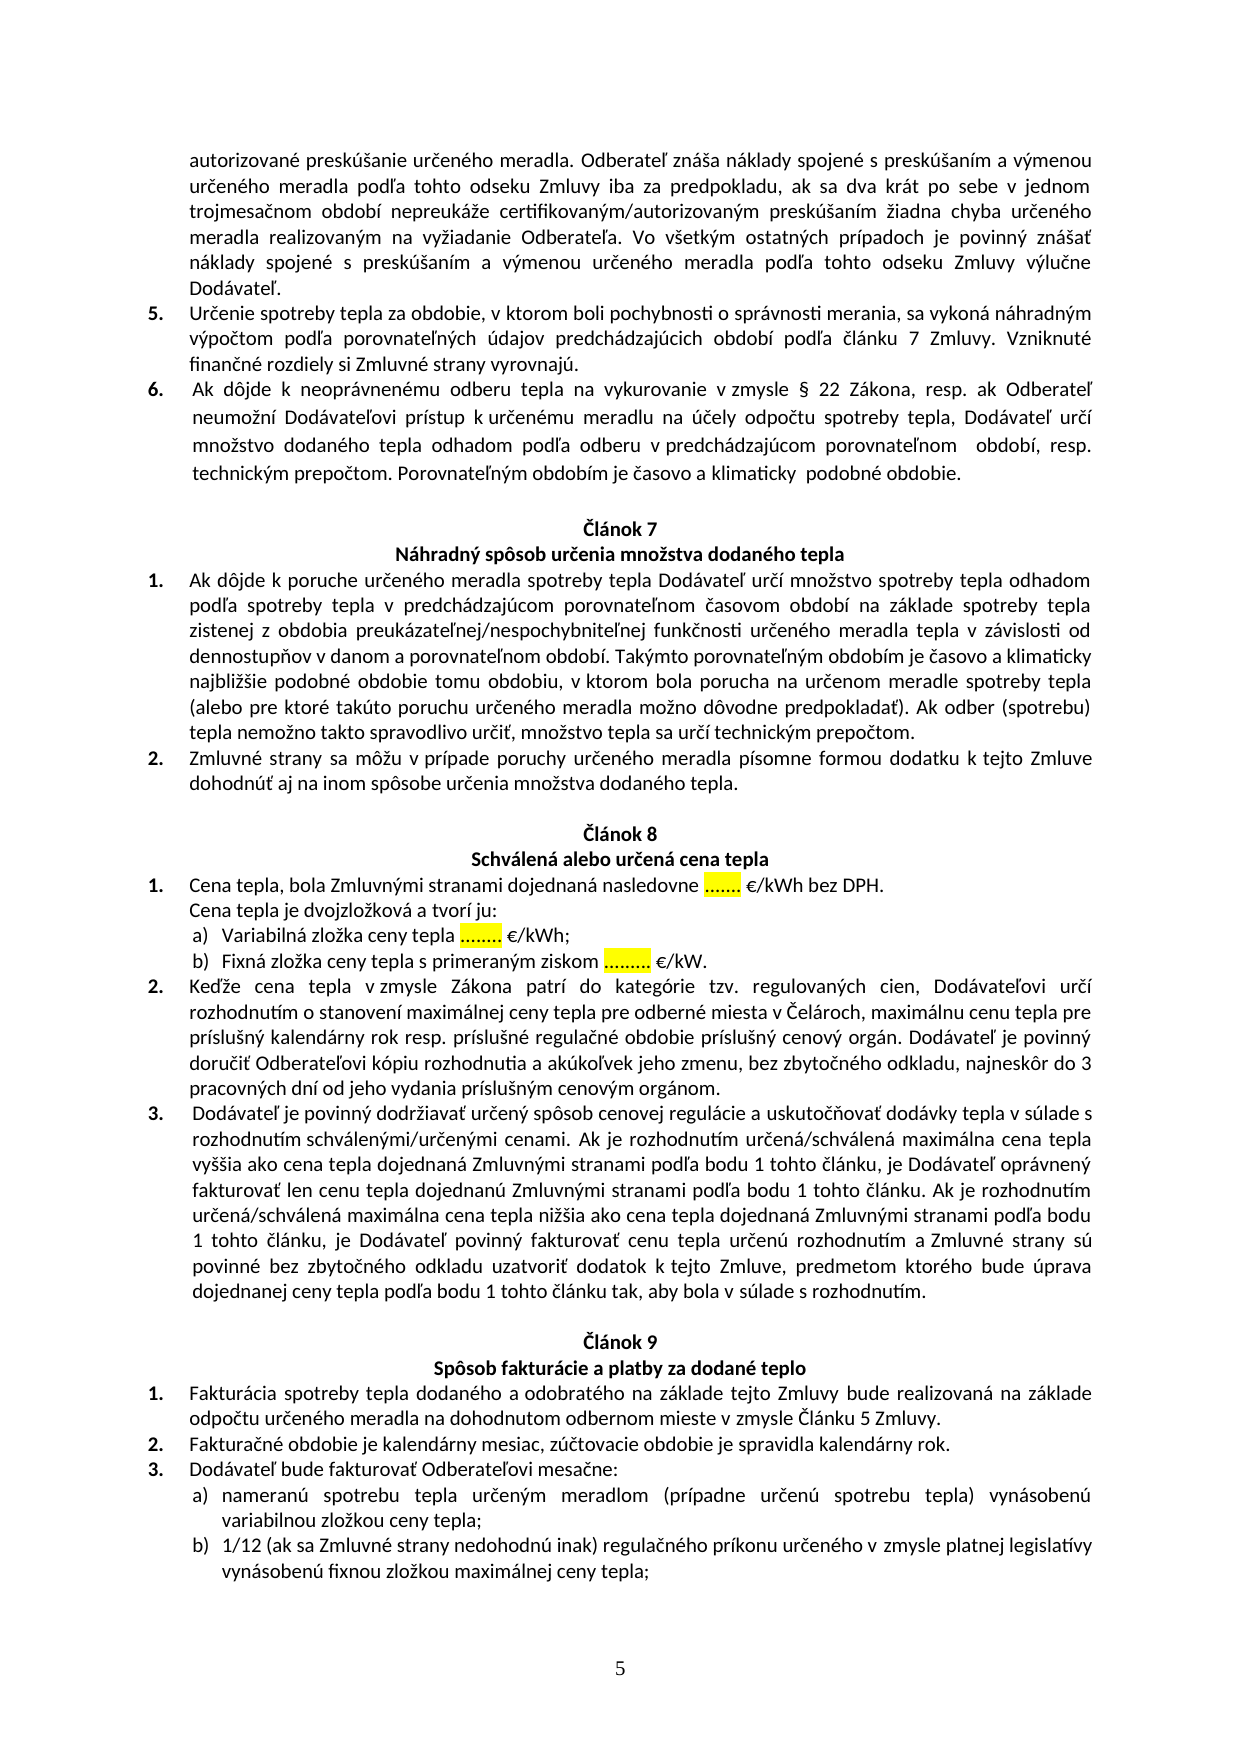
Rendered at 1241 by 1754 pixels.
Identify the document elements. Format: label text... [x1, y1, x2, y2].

text Spôsob fakturácie a platby za dodané teplo [148, 1355, 1092, 1380]
list Ak dôjde k poruche určeného meradla spotreby tepla Dodávateľ určí množstvo spotreby tepla odhadom podľa spotreby tepla v predchádzajúcom porovnateľnom časovom období na základe spotreby tepla zistenej z obdobia preukázateľnej/nespochybniteľnej funkčnosti určeného meradla tepla v závislosti od dennostupňov v danom a porovnateľnom období. Takýmto porovnateľným obdobím je časovo a klimaticky najbližšie podobné obdobie tomu obdobiu, v ktorom bola porucha na určenom meradle spotreby tepla (alebo pre ktoré takúto poruchu určeného meradla možno dôvodne predpokladať). Ak odber (spotrebu) tepla nemožno takto spravodlivo určiť, množstvo tepla sa určí technickým prepočtom. [148, 567, 1092, 745]
text Článok 7 [148, 516, 1092, 541]
list Variabilná zložka ceny tepla ........ €/kWh; [192, 923, 460, 948]
text Článok 9 [148, 1329, 1092, 1355]
list Cena tepla, bola Zmluvnými stranami dojednaná nasledovne ....... €/kWh bez DPH. [148, 872, 704, 897]
list Dodávateľ bude fakturovať Odberateľovi mesačne: [148, 1456, 1092, 1482]
list Fixná zložka ceny tepla s primeraným ziskom ......... €/kW. [651, 948, 1092, 973]
list Dodávateľ je povinný dodržiavať určený spôsob cenovej regulácie a uskutočňovať dodávky tepla v súlade s rozhodnutím schválenými/určenými cenami. Ak je rozhodnutím určená/schválená maximálna cena tepla vyššia ako cena tepla dojednaná Zmluvnými stranami podľa bodu 1 tohto článku, je Dodávateľ oprávnený fakturovať len cenu tepla dojednanú Zmluvnými stranami podľa bodu 1 tohto článku. Ak je rozhodnutím určená/schválená maximálna cena tepla nižšia ako cena tepla dojednaná Zmluvnými stranami podľa bodu 1 tohto článku, je Dodávateľ povinný fakturovať cenu tepla určenú rozhodnutím a Zmluvné strany sú povinné bez zbytočného odkladu uzatvoriť dodatok k tejto Zmluve, predmetom ktorého bude úprava dojednanej ceny tepla podľa bodu 1 tohto článku tak, aby bola v súlade s rozhodnutím. [148, 1101, 1092, 1304]
list nameranú spotrebu tepla určeným meradlom (prípadne určenú spotrebu tepla) vynásobenú variabilnou zložkou ceny tepla; [192, 1482, 1092, 1533]
list Cena tepla, bola Zmluvnými stranami dojednaná nasledovne ....... €/kWh bez DPH. [741, 872, 1092, 897]
text Schválená alebo určená cena tepla [148, 846, 1092, 872]
text Článok 8 [148, 821, 1092, 846]
list Cena tepla je dvojzložková a tvorí ju: [189, 897, 1092, 923]
list Fakturácia spotreby tepla dodaného a odobratého na základe tejto Zmluvy bude realizovaná na základe odpočtu určeného meradla na dohodnutom odbernom mieste v zmysle Článku 5 Zmluvy. [148, 1380, 1092, 1431]
list 1/12 (ak sa Zmluvné strany nedohodnú inak) regulačného príkonu určeného v zmysle platnej legislatívy vynásobenú fixnou zložkou maximálnej ceny tepla; [192, 1533, 1092, 1583]
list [148, 148, 1092, 300]
list Keďže cena tepla v zmysle Zákona patrí do kategórie tzv. regulovaných cien, Dodávateľovi určí rozhodnutím o stanovení maximálnej ceny tepla pre odberné miesta v Čelároch, maximálnu cenu tepla pre príslušný kalendárny rok resp. príslušné regulačné obdobie príslušný cenový orgán. Dodávateľ je povinný doručiť Odberateľovi kópiu rozhodnutia a akúkoľvek jeho zmenu, bez zbytočného odkladu, najneskôr do 3 pracovných dní od jeho vydania príslušným cenovým orgánom. [148, 973, 1092, 1101]
list Určenie spotreby tepla za obdobie, v ktorom boli pochybnosti o správnosti merania, sa vykoná náhradným výpočtom podľa porovnateľných údajov predchádzajúcich období podľa článku 7 Zmluvy. Vzniknuté finančné rozdiely si Zmluvné strany vyrovnajú. [148, 300, 1092, 376]
list Ak dôjde k neoprávnenému odberu tepla na vykurovanie v zmysle § 22 Zákona, resp. ak Odberateľ neumožní Dodávateľovi prístup k určenému meradlu na účely odpočtu spotreby tepla, Dodávateľ určí množstvo dodaného tepla odhadom podľa odberu v predchádzajúcom porovnateľnom období, resp. technickým prepočtom. Porovnateľným obdobím je časovo a klimaticky podobné obdobie. [148, 376, 1092, 486]
list Variabilná zložka ceny tepla ........ €/kWh; [502, 923, 1092, 948]
text Náhradný spôsob určenia množstva dodaného tepla [148, 541, 1092, 567]
list Fixná zložka ceny tepla s primeraným ziskom ......... €/kW. [192, 948, 604, 973]
list Fakturačné obdobie je kalendárny mesiac, zúčtovacie obdobie je spravidla kalendárny rok. [148, 1431, 1092, 1456]
list Zmluvné strany sa môžu v prípade poruchy určeného meradla písomne formou dodatku k tejto Zmluve dohodnúť aj na inom spôsobe určenia množstva dodaného tepla. [148, 745, 1092, 796]
